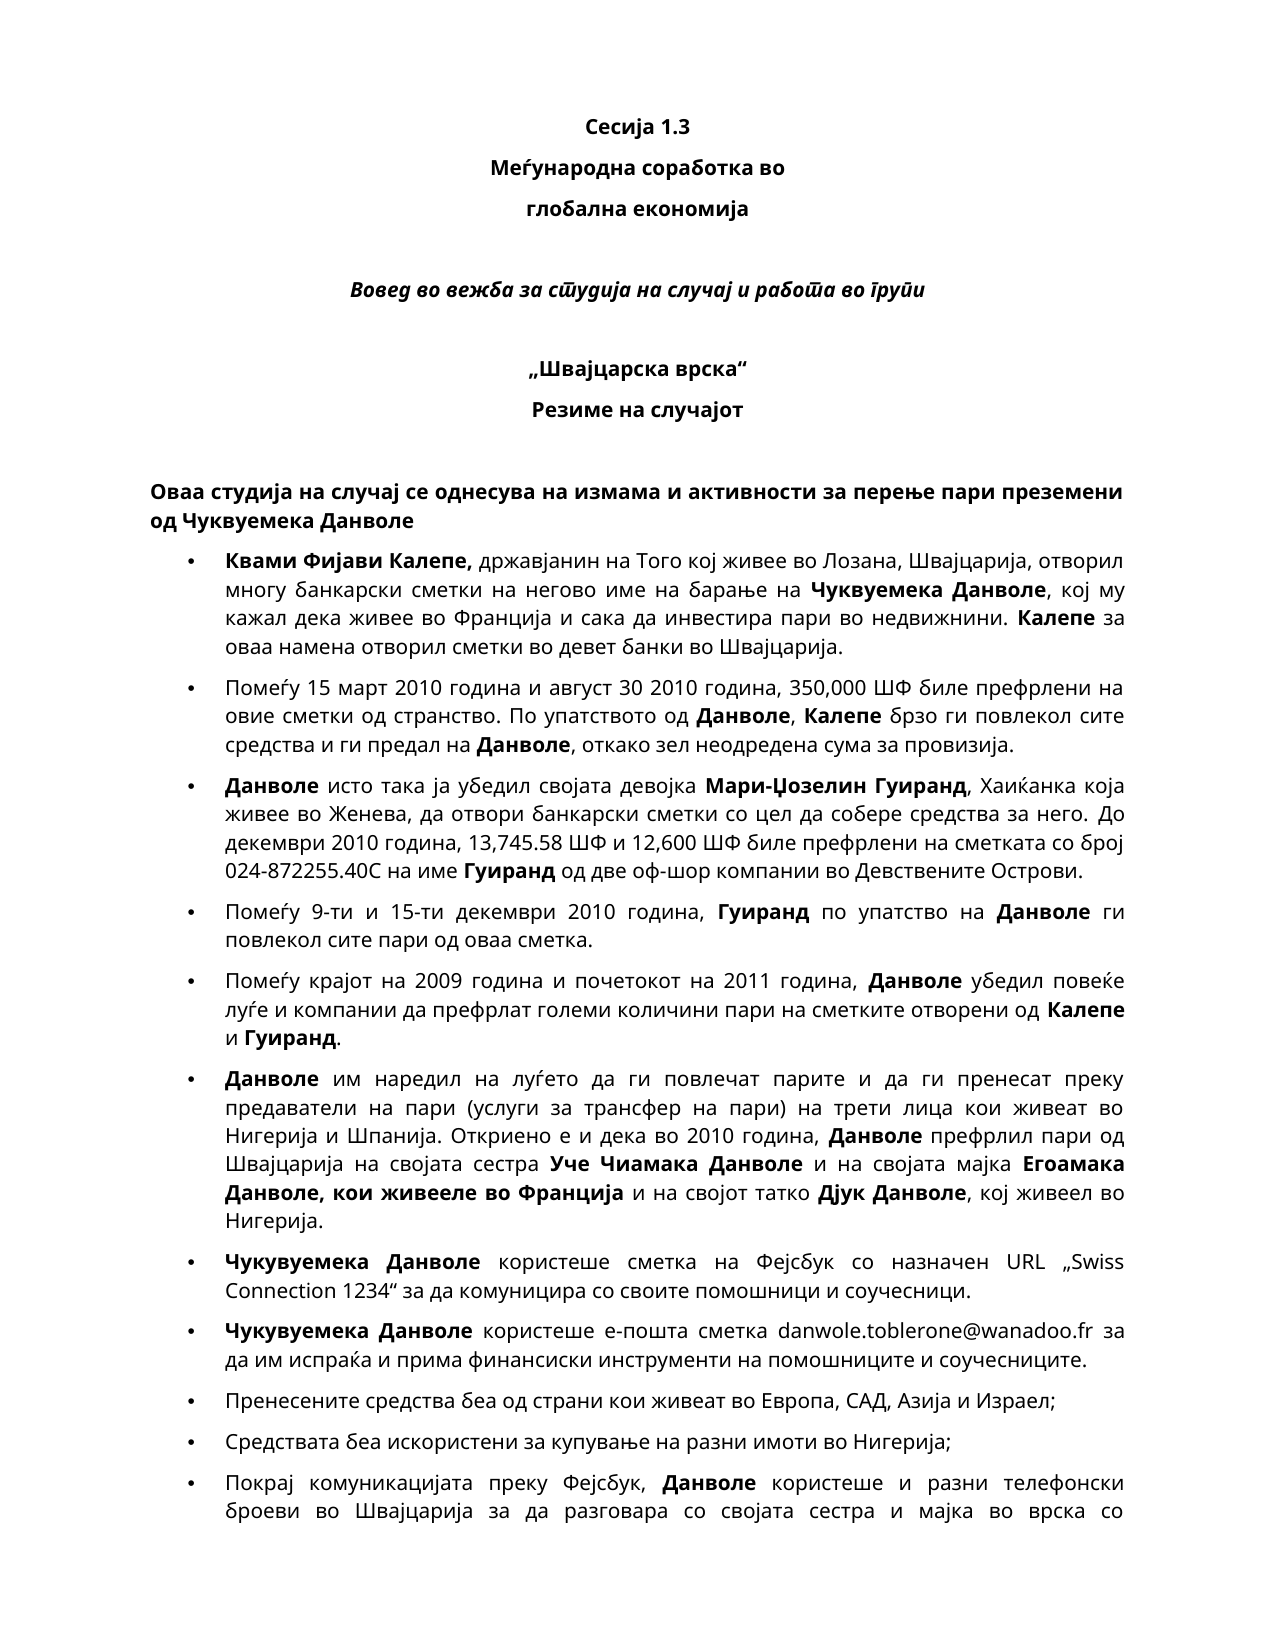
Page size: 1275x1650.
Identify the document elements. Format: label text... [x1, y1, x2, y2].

list Квами Фијави Калепе, државјанин на Того кој живее во Лозана, Швајцарија, отворил многу банкарски сметки на негово име на барање на Чуквуемека Данволе, кој му кажал дека живее во Франција и сака да инвестира пари во недвижнини. Калепе за оваа намена отворил сметки во девет банки во Швајцарија. [187, 547, 1125, 660]
text Вовед во вежба за студија на случај и работа во групи [150, 276, 1125, 304]
list Помеѓу крајот на 2009 година и почетокот на 2011 година, Данволе убедил повеќе луѓе и компании да префрлат големи количини пари на сметките отворени од Калепе и Гуиранд. [187, 966, 1125, 1052]
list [187, 1468, 1125, 1525]
list Средствата беа искористени за купување на разни имоти во Нигерија; [187, 1427, 1125, 1455]
text Меѓународна соработка во [150, 153, 1125, 181]
text „Швајцарска врска“ [150, 354, 1125, 383]
text Сесија 1.3 [150, 112, 1125, 140]
text Оваа студија на случај се однесува на измама и активности за перење пари преземени од Чуквуемека Данволе [150, 477, 1125, 534]
list Данволе им наредил на луѓето да ги повлечат парите и да ги пренесат преку предаватели на пари (услуги за трансфер на пари) на трети лица кои живеат во Нигерија и Шпанија. Откриено е и дека во 2010 година, Данволе префрлил пари од Швајцарија на својата сестра Уче Чиамака Данволе и на својата мајка Егоамака Данволе, кои живееле во Франција и на својот татко Дјук Данволе, кој живеел во Нигерија. [187, 1064, 1125, 1235]
text Резиме на случајот [150, 395, 1125, 424]
list Чукувуемека Данволе користеше сметка на Фејсбук со назначен URL „Swiss Connection 1234“ за да комуницира со своите помошници и соучесници. [187, 1247, 1125, 1304]
list Помеѓу 9-ти и 15-ти декември 2010 година, Гуиранд по упатство на Данволе ги повлекол сите пари од оваа сметка. [187, 897, 1125, 954]
list Помеѓу 15 март 2010 година и август 30 2010 година, 350,000 ШФ биле префрлени на овие сметки од странство. По упатството од Данволе, Калепе брзо ги повлекол сите средства и ги предал на Данволе, откако зел неодредена сума за провизија. [187, 673, 1125, 758]
text глобална економија [150, 194, 1125, 222]
list Чукувуемека Данволе користеше е-пошта сметка danwole.toblerone@wanadoo.fr за да им испраќа и прима финансиски инструменти на помошниците и соучесниците. [187, 1317, 1125, 1373]
list Данволе исто така ја убедил својата девојка Мари-Џозелин Гуиранд, Хаиќанка која живее во Женева, да отвори банкарски сметки со цел да собере средства за него. До декември 2010 година, 13,745.58 ШФ и 12,600 ШФ биле префрлени на сметката со број 024-872255.40C на име Гуиранд од две оф-шор компании во Девствените Острови. [187, 771, 1125, 884]
list Пренесените средства беа од страни кои живеат во Европа, САД, Азија и Израел; [187, 1386, 1125, 1414]
